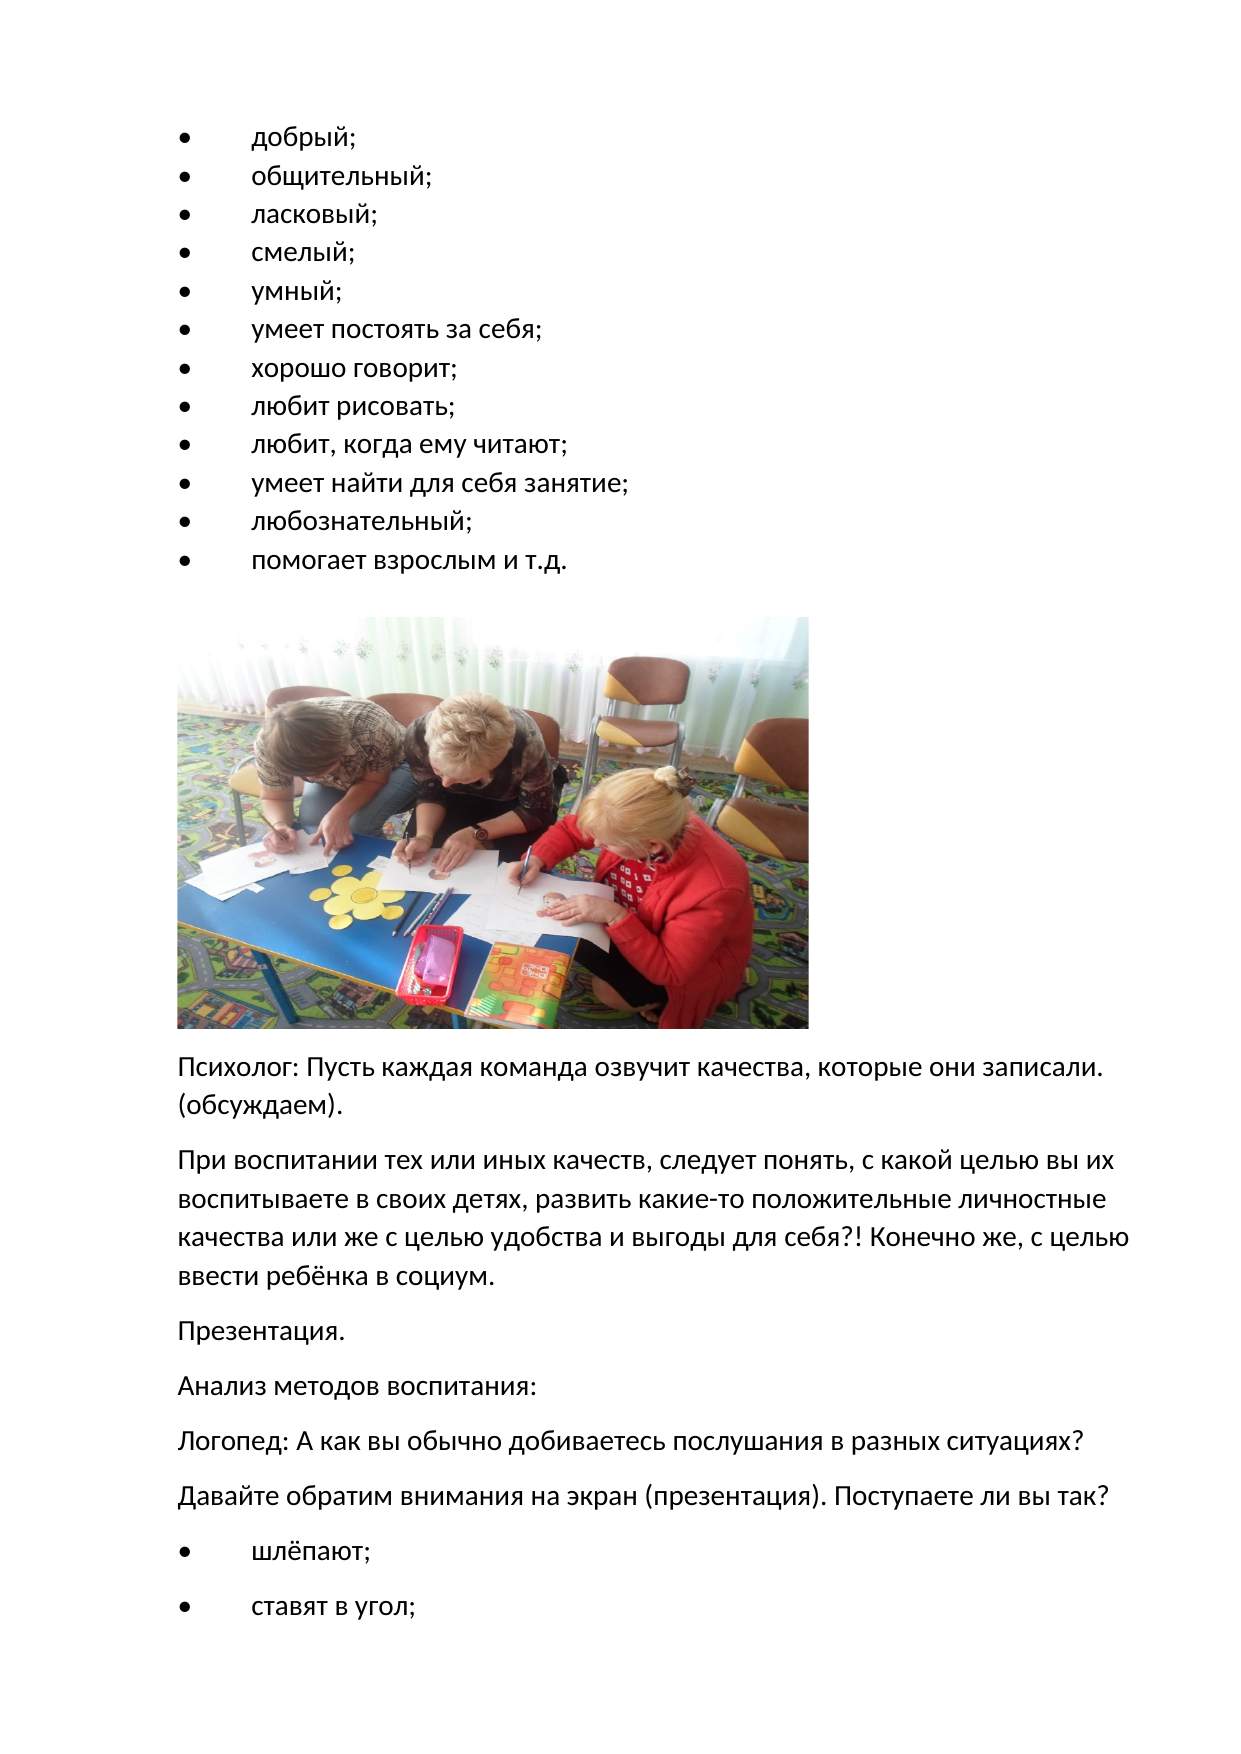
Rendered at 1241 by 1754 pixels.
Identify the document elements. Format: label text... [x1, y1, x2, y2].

text Психолог: Пусть каждая команда озвучит качества, которые они записали. (обсуждаем). [177, 1048, 1152, 1122]
text • умеет постоять за себя; [177, 310, 1152, 346]
text • хорошо говорит; [177, 349, 1152, 384]
text • умеет найти для себя занятие; [177, 464, 1152, 500]
text • умный; [177, 272, 1152, 307]
text Давайте обратим внимания на экран (презентация). Поступаете ли вы так? [177, 1477, 1152, 1513]
text • любознательный; [177, 502, 1152, 538]
text • ставят в угол; [177, 1587, 1152, 1623]
text Логопед: А как вы обычно добиваетесь послушания в разных ситуациях? [177, 1422, 1152, 1458]
text • шлёпают; [177, 1532, 1152, 1568]
text • общительный; [177, 157, 1152, 192]
text • любит, когда ему читают; [177, 426, 1152, 461]
text • смелый; [177, 233, 1152, 269]
text Презентация. [177, 1312, 1152, 1347]
text • помогает взрослым и т.д. [177, 541, 1152, 577]
text • ласковый; [177, 195, 1152, 231]
picture [177, 617, 809, 1029]
text Анализ методов воспитания: [177, 1367, 1152, 1403]
text При воспитании тех или иных качеств, следует понять, с какой целью вы их воспитываете в своих детях, развить какие-то положительные личностные качества или же с целью удобства и выгоды для себя?! Конечно же, с целью ввести ребёнка в социум. [177, 1141, 1152, 1292]
text • любит рисовать; [177, 387, 1152, 423]
text • добрый; [177, 118, 1152, 154]
